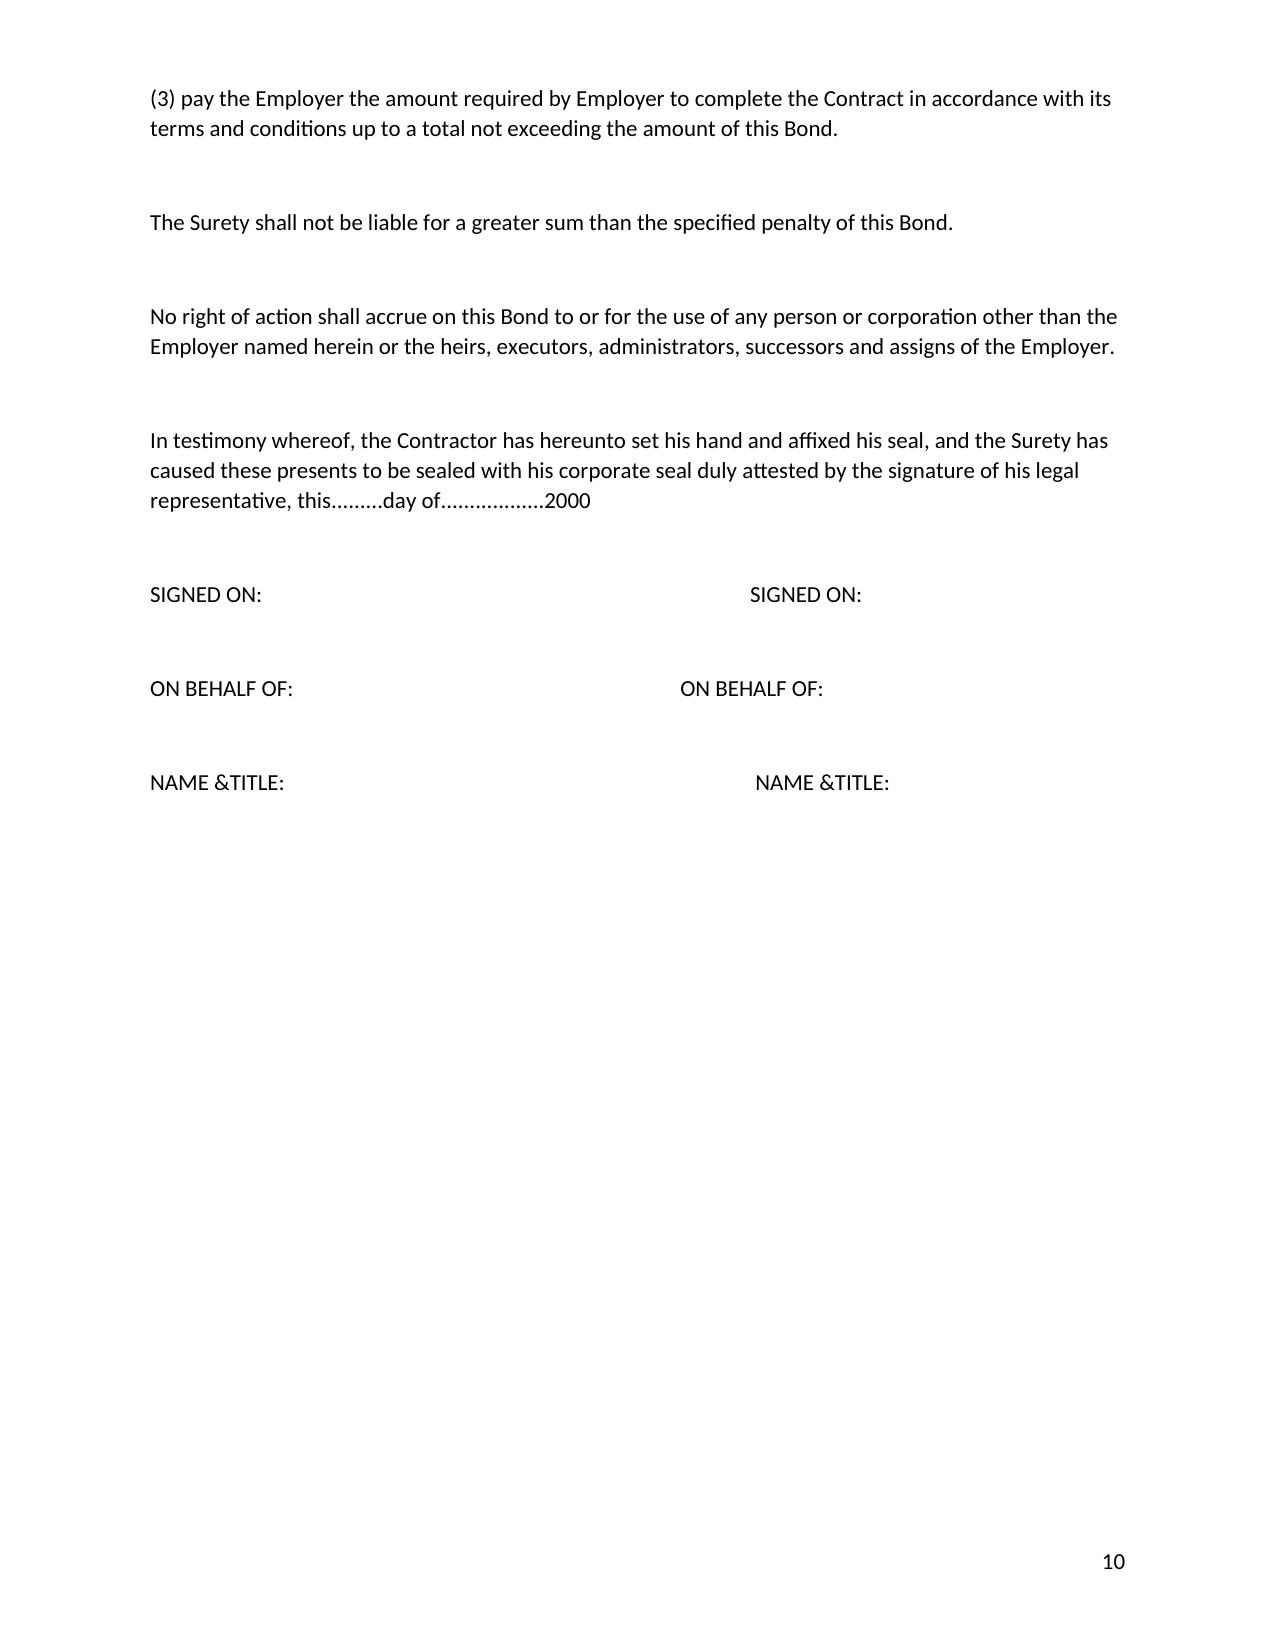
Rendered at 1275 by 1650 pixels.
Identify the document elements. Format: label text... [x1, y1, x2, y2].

text ON BEHALF OF: ON BEHALF OF: [150, 674, 1125, 702]
text In testimony whereof, the Contractor has hereunto set his hand and affixed his seal, and the Surety has caused these presents to be sealed with his corporate seal duly attested by the signature of his legal representative, this.........day of..................2000 [150, 426, 1125, 514]
text The Surety shall not be liable for a greater sum than the specified penalty of this Bond. [150, 208, 1125, 236]
text NAME &TITLE: NAME &TITLE: [150, 768, 1125, 796]
text SIGNED ON: SIGNED ON: [150, 580, 1125, 608]
text No right of action shall accrue on this Bond to or for the use of any person or corporation other than the Employer named herein or the heirs, executors, administrators, successors and assigns of the Employer. [150, 302, 1125, 360]
text (3) pay the Employer the amount required by Employer to complete the Contract in accordance with its terms and conditions up to a total not exceeding the amount of this Bond. [150, 84, 1125, 143]
